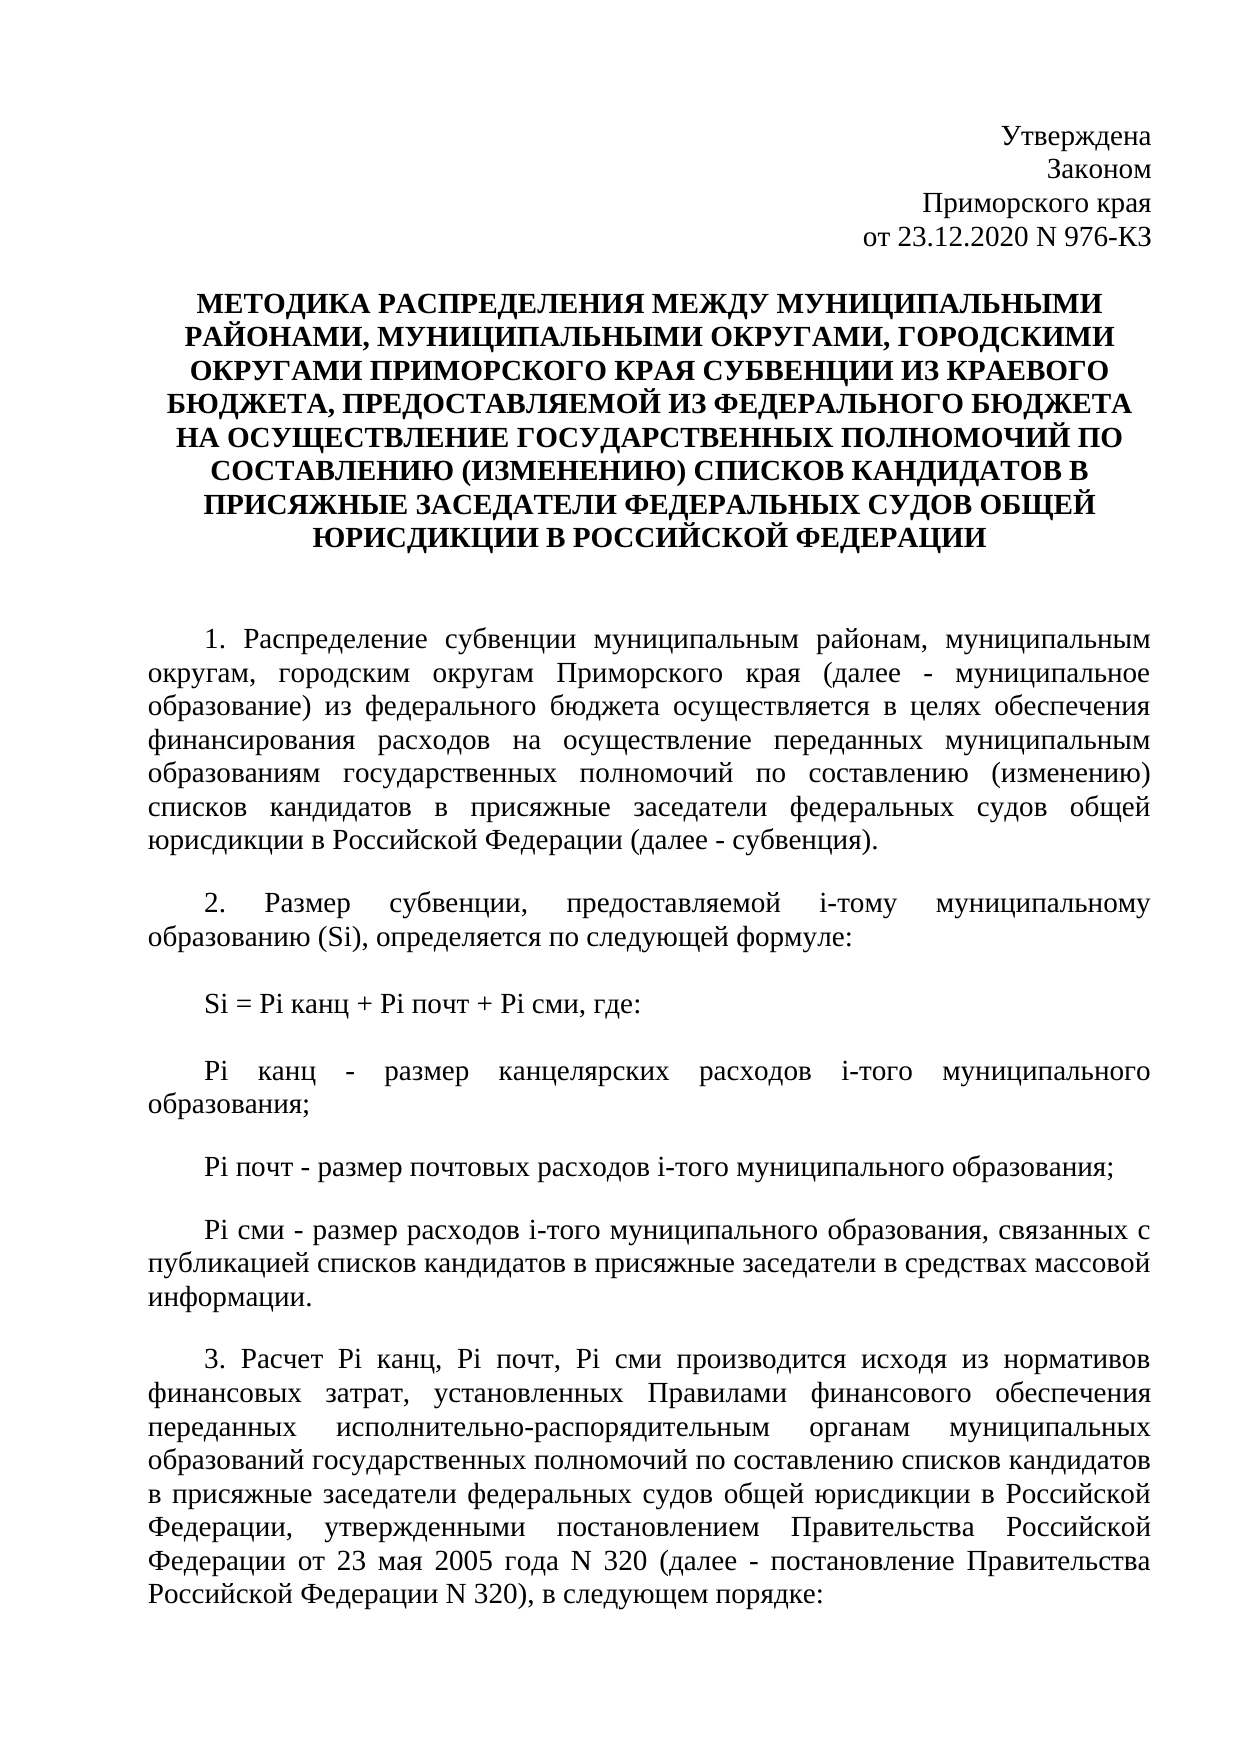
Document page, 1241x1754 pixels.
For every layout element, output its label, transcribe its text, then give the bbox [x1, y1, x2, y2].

text 1. Распределение субвенции муниципальным районам, муниципальным округам, городским округам Приморского края (далее - муниципальное образование) из федерального бюджета осуществляется в целях обеспечения финансирования расходов на осуществление переданных муниципальным образованиям государственных полномочий по составлению (изменению) списков кандидатов в присяжные заседатели федеральных судов общей юрисдикции в Российской Федерации (далее - субвенция). [148, 621, 1152, 856]
text МЕТОДИКА РАСПРЕДЕЛЕНИЯ МЕЖДУ МУНИЦИПАЛЬНЫМИ РАЙОНАМИ, МУНИЦИПАЛЬНЫМИ ОКРУГАМИ, ГОРОДСКИМИ ОКРУГАМИ ПРИМОРСКОГО КРАЯ СУБВЕНЦИИ ИЗ КРАЕВОГО БЮДЖЕТА, ПРЕДОСТАВЛЯЕМОЙ ИЗ ФЕДЕРАЛЬНОГО БЮДЖЕТА НА ОСУЩЕСТВЛЕНИЕ ГОСУДАРСТВЕННЫХ ПОЛНОМОЧИЙ ПО СОСТАВЛЕНИЮ (ИЗМЕНЕНИЮ) СПИСКОВ КАНДИДАТОВ В ПРИСЯЖНЫЕ ЗАСЕДАТЕЛИ ФЕДЕРАЛЬНЫХ СУДОВ ОБЩЕЙ ЮРИСДИКЦИИ В РОССИЙСКОЙ ФЕДЕРАЦИИ [148, 286, 1152, 554]
text Pi канц - размер канцелярских расходов i-того муниципального образования; [148, 1053, 1152, 1120]
text Утверждена [148, 118, 1152, 152]
text Pi почт - размер почтовых расходов i-того муниципального образования; [148, 1149, 1152, 1183]
text Законом [148, 152, 1152, 185]
text Pi сми - размер расходов i-того муниципального образования, связанных с публикацией списков кандидатов в присяжные заседатели в средствах массовой информации. [148, 1212, 1152, 1312]
text 2. Размер субвенции, предоставляемой i-тому муниципальному образованию (Si), определяется по следующей формуле: [148, 885, 1152, 952]
text Si = Pi канц + Pi почт + Pi сми, где: [148, 986, 1152, 1019]
text Приморского края [148, 185, 1152, 219]
text от 23.12.2020 N 976-КЗ [148, 219, 1152, 252]
text 3. Расчет Pi канц, Pi почт, Pi сми производится исходя из нормативов финансовых затрат, установленных Правилами финансового обеспечения переданных исполнительно-распорядительным органам муниципальных образований государственных полномочий по составлению списков кандидатов в присяжные заседатели федеральных судов общей юрисдикции в Российской Федерации, утвержденными постановлением Правительства Российской Федерации от 23 мая 2005 года N 320 (далее - постановление Правительства Российской Федерации N 320), в следующем порядке: [148, 1342, 1152, 1610]
